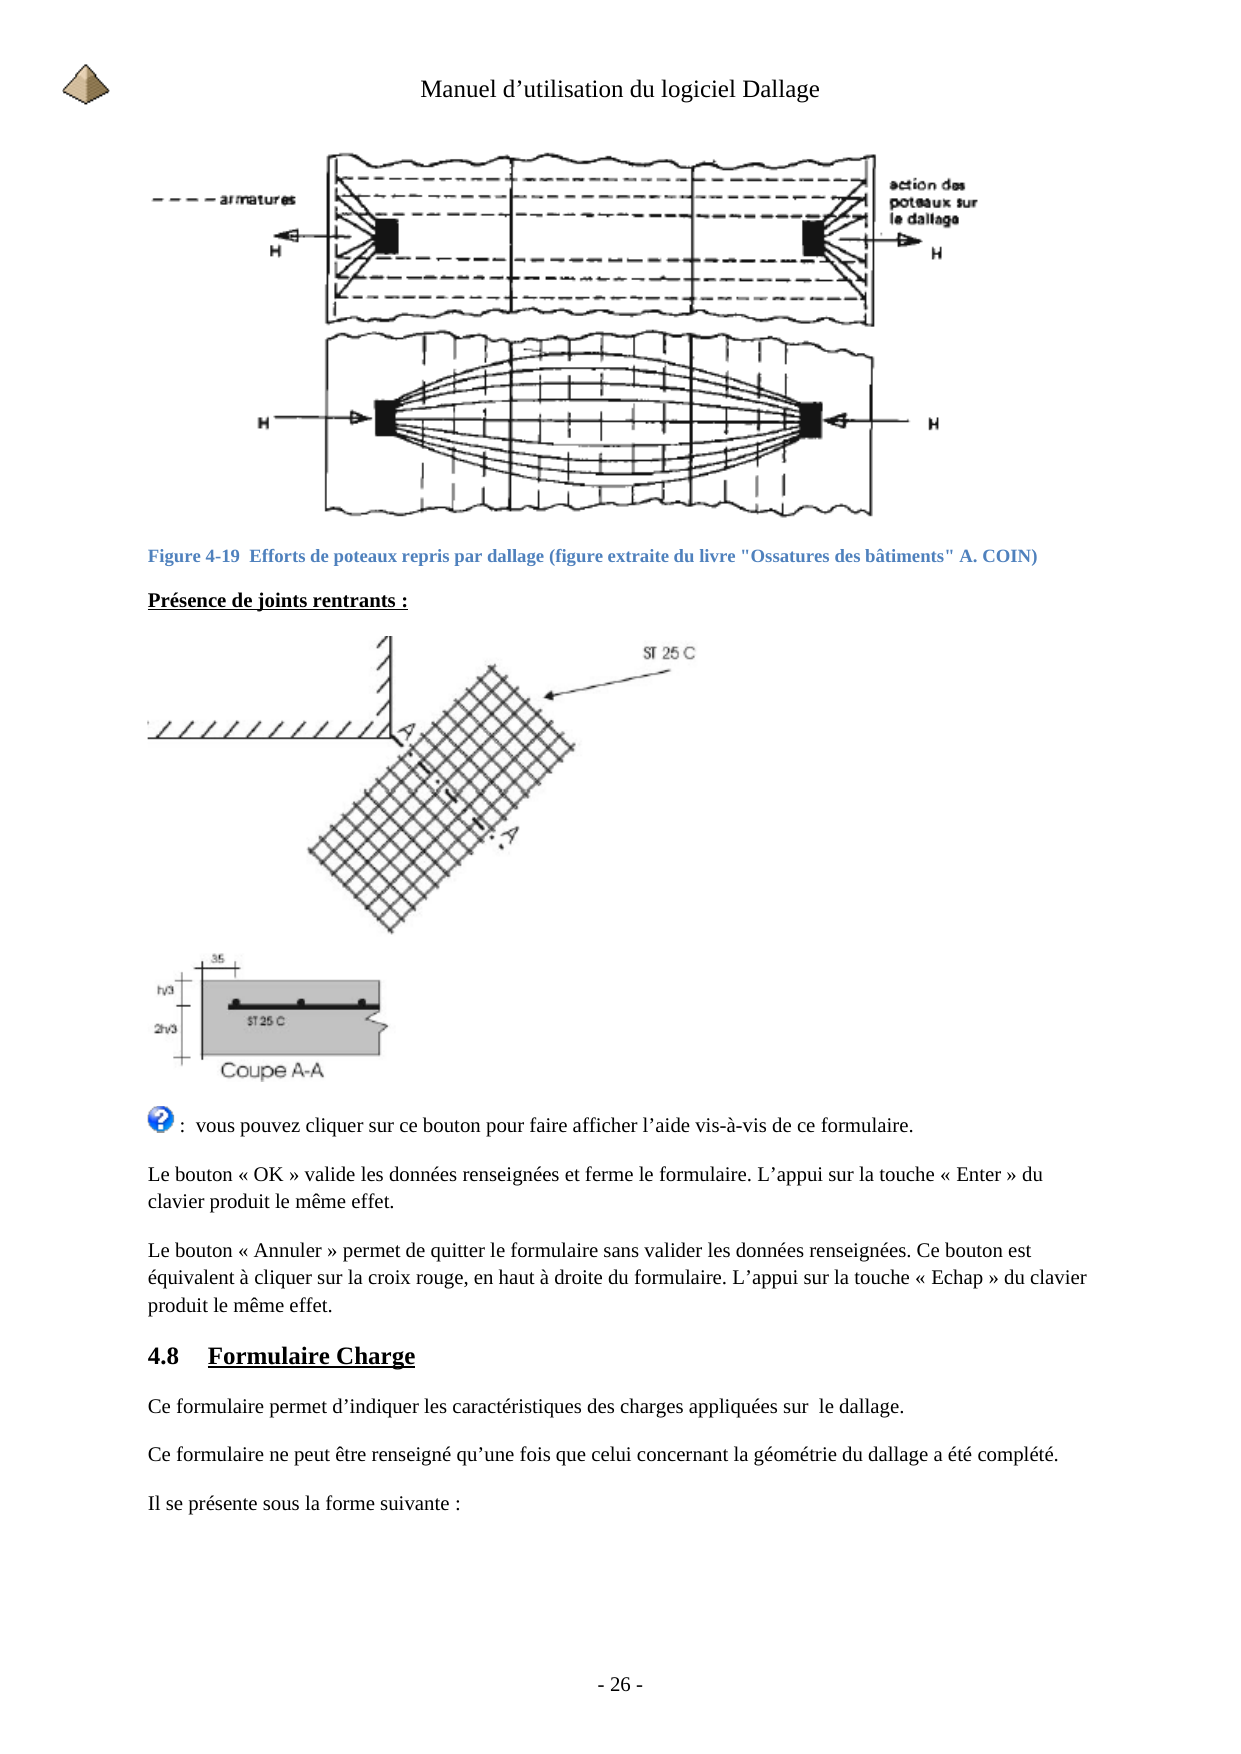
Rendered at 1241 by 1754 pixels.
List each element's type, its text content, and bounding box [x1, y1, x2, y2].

text Il se présente sous la forme suivante : [148, 1491, 1093, 1515]
text Le bouton « Annuler » permet de quitter le formulaire sans valider les données renseignées. Ce bouton est équivalent à cliquer sur la croix rouge, en haut à droite du formulaire. L’appui sur la touche « Echap » du clavier produit le même effet. [148, 1237, 1093, 1317]
text : vous pouvez cliquer sur ce bouton pour faire afficher l’aide vis-à-vis de ce formulaire. [148, 1106, 1093, 1137]
subtitle Formulaire Charge [148, 1341, 1093, 1370]
text Le bouton « OK » valide les données renseignées et ferme le formulaire. L’appui sur la touche « Enter » du clavier produit le même effet. [148, 1161, 1093, 1213]
text Ce formulaire ne peut être renseigné qu’une fois que celui concernant la géométrie du dallage a été complété. [148, 1442, 1093, 1466]
picture [62, 61, 110, 111]
picture [147, 1106, 175, 1133]
picture [147, 147, 984, 521]
picture [147, 636, 701, 1082]
text Ce formulaire permet d’indiquer les caractéristiques des charges appliquées sur le dallage. [148, 1394, 1093, 1418]
text Présence de joints rentrants : [148, 588, 1093, 612]
